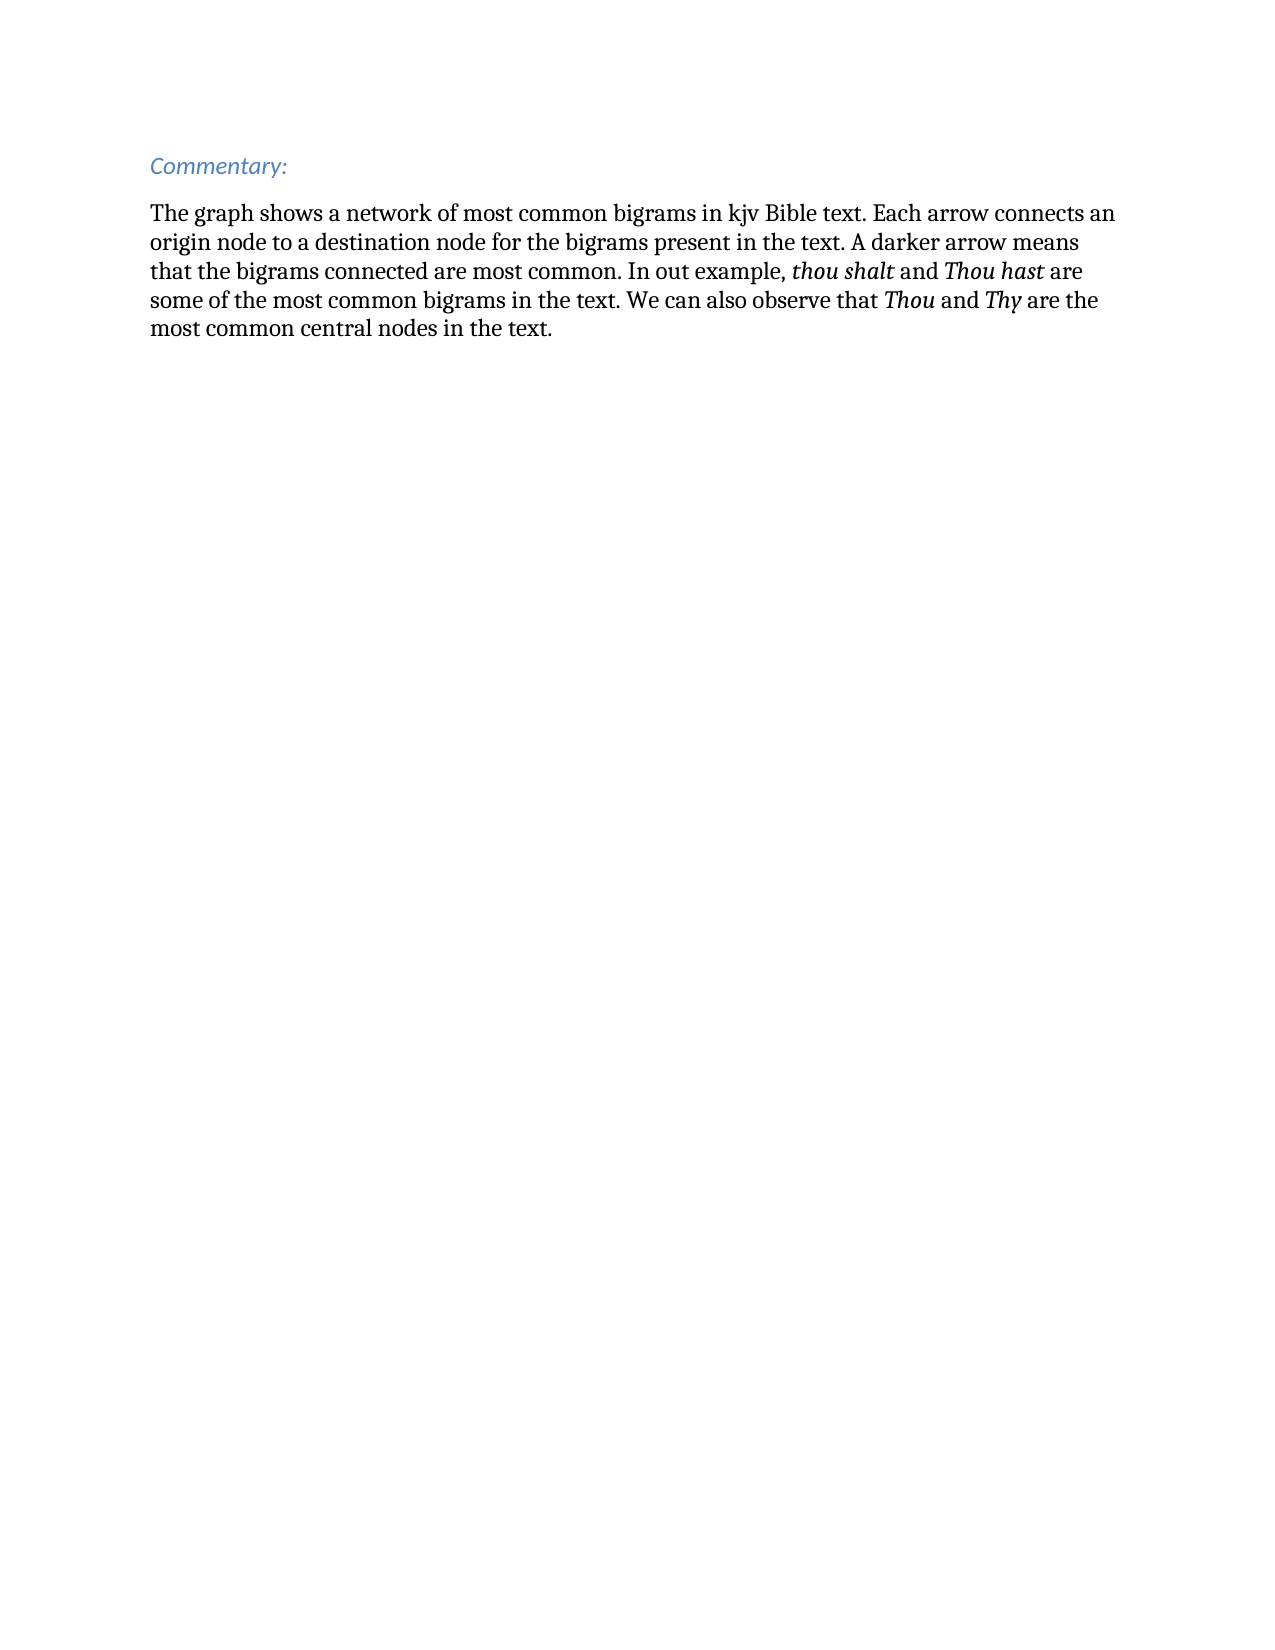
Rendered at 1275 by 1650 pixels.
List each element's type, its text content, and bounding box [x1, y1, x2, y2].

subtitle Commentary: [150, 150, 1125, 181]
text The graph shows a network of most common bigrams in kjv Bible text. Each arrow connects an origin node to a destination node for the bigrams present in the text. A darker arrow means that the bigrams connected are most common. In out example, thou shalt and Thou hast are some of the most common bigrams in the text. We can also observe that Thou and Thy are the most common central nodes in the text. [150, 199, 1125, 343]
